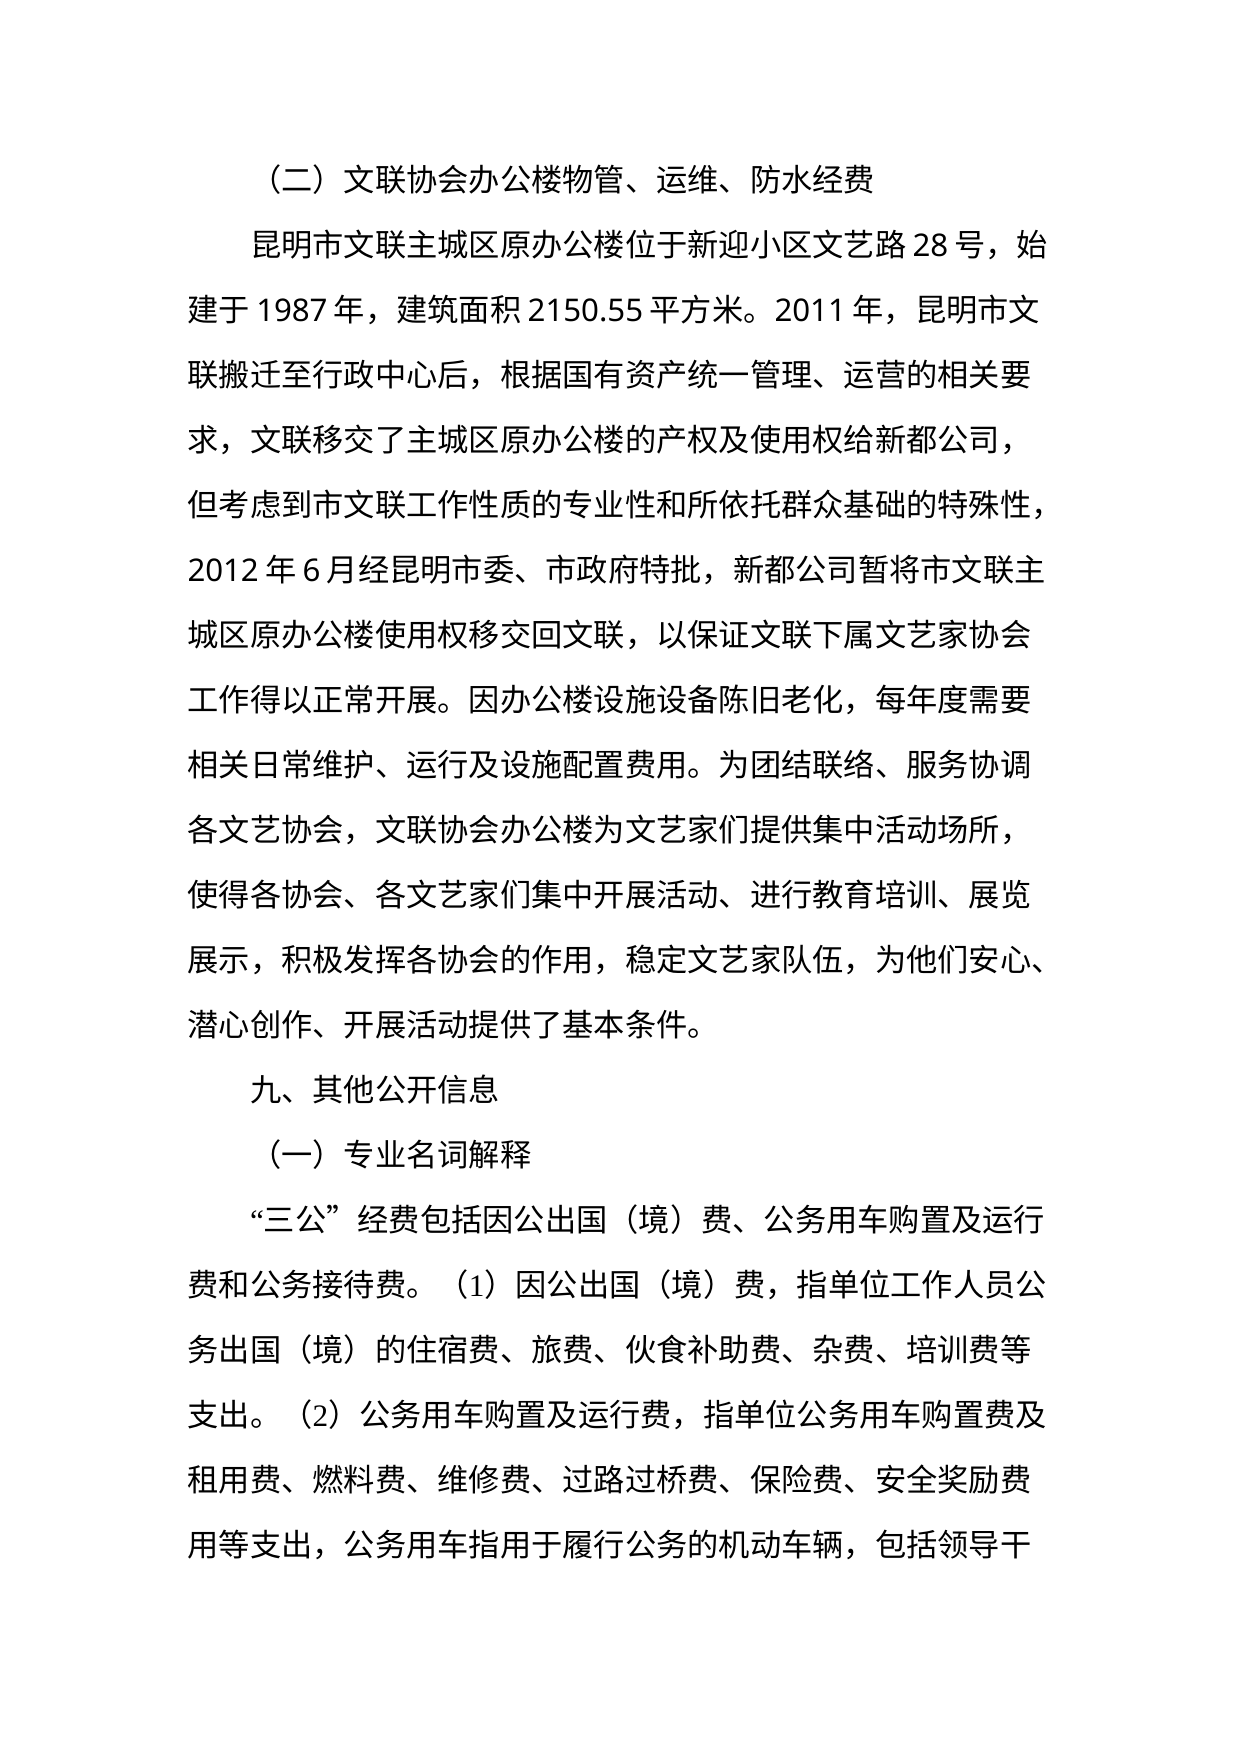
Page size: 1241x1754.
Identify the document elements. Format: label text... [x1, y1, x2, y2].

text （一）专业名词解释 [187, 1121, 1053, 1186]
text 昆明市文联主城区原办公楼位于新迎小区文艺路28号，始建于1987年，建筑面积2150.55平方米。2011年，昆明市文联搬迁至行政中心后，根据国有资产统一管理、运营的相关要求，文联移交了主城区原办公楼的产权及使用权给新都公司，但考虑到市文联工作性质的专业性和所依托群众基础的特殊性，2012年6月经昆明市委、市政府特批，新都公司暂将市文联主城区原办公楼使用权移交回文联，以保证文联下属文艺家协会工作得以正常开展。因办公楼设施设备陈旧老化，每年度需要相关日常维护、运行及设施配置费用。为团结联络、服务协调各文艺协会，文联协会办公楼为文艺家们提供集中活动场所，使得各协会、各文艺家们集中开展活动、进行教育培训、展览展示，积极发挥各协会的作用，稳定文艺家队伍，为他们安心、潜心创作、开展活动提供了基本条件。 [187, 211, 1053, 1056]
text （二）文联协会办公楼物管、运维、防水经费 [187, 146, 1053, 211]
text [187, 1186, 1053, 1576]
text 九、其他公开信息 [187, 1056, 1053, 1121]
